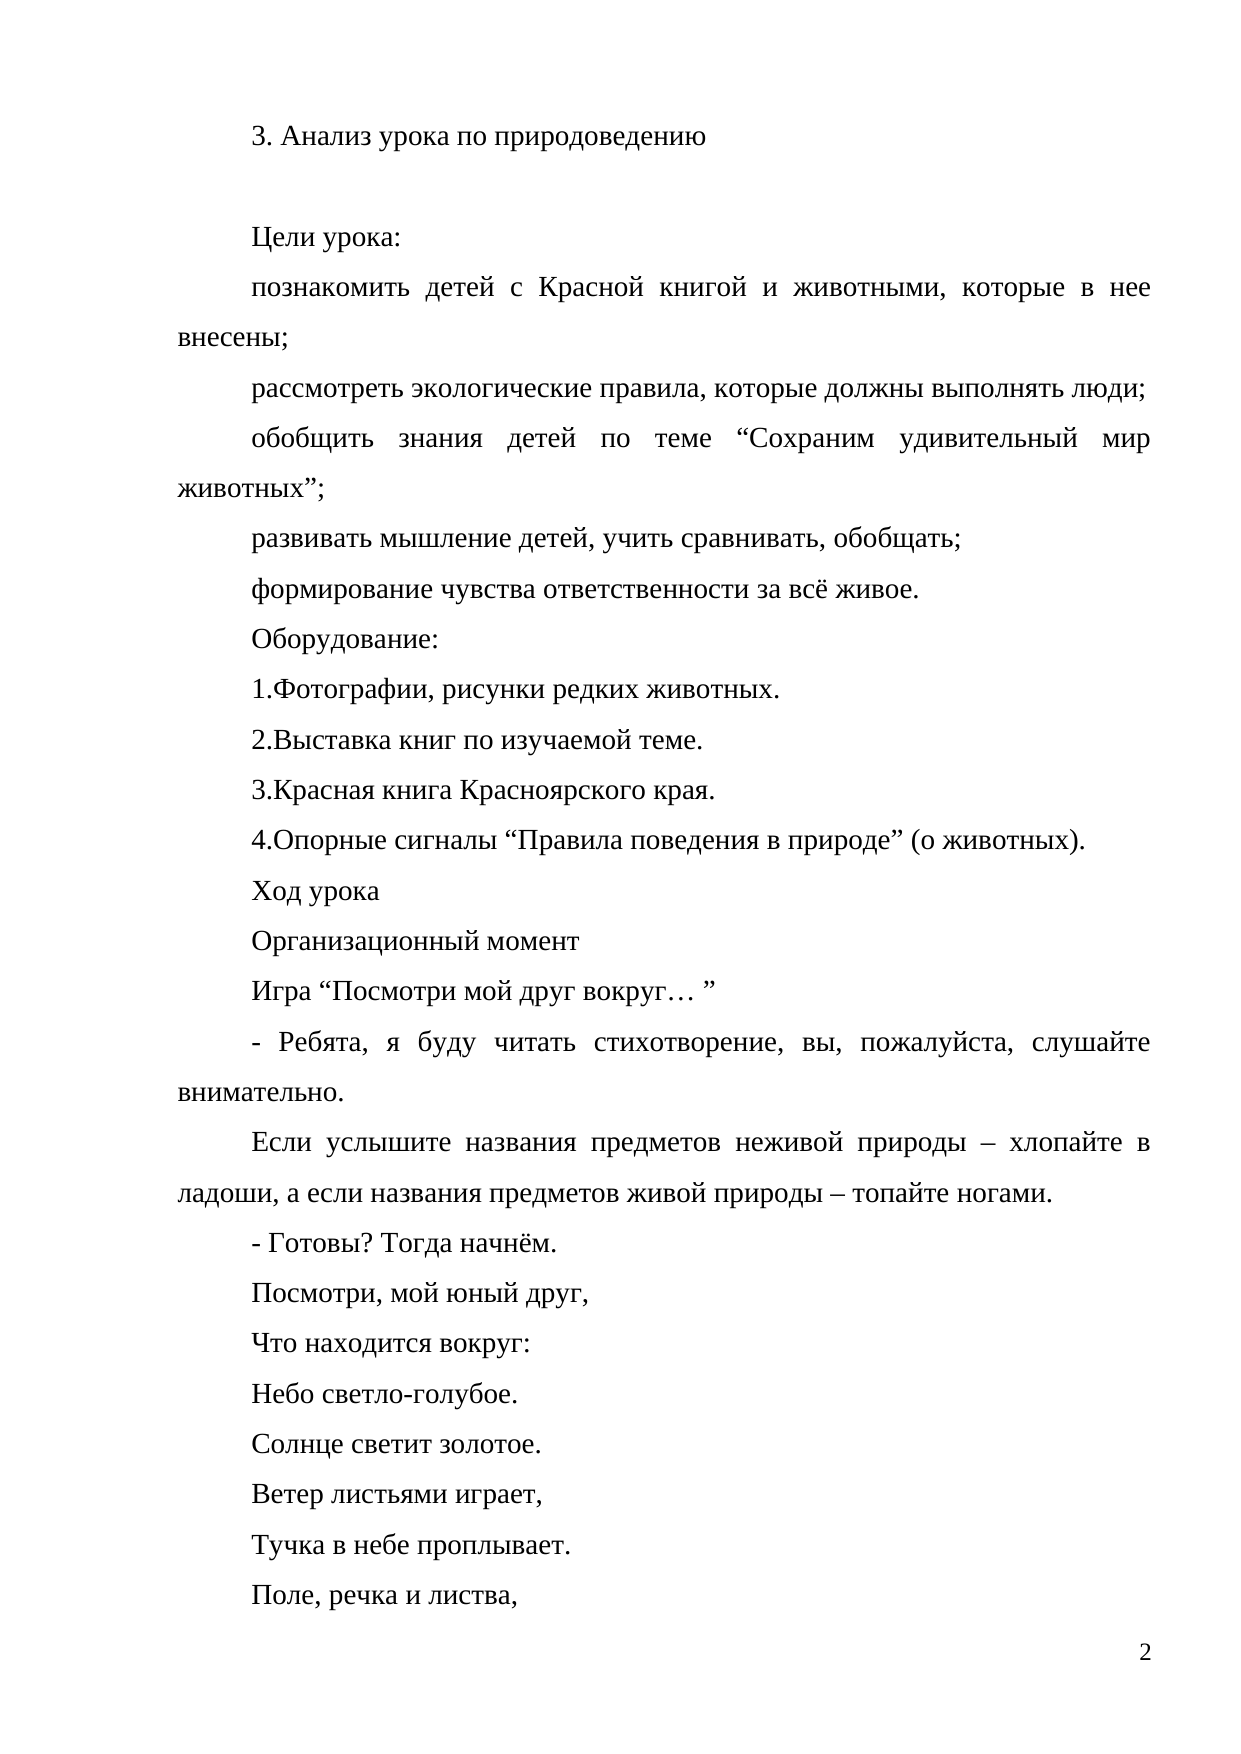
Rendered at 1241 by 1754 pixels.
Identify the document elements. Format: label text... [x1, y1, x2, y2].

text Цели урока: [177, 219, 1152, 252]
text Посмотри, мой юный друг, [177, 1275, 1152, 1309]
text Солнце светит золотое. [177, 1426, 1152, 1460]
text познакомить детей с Красной книгой и животными, которые в нее внесены; [177, 269, 1152, 353]
text Тучка в небе проплывает. [177, 1527, 1152, 1560]
text 1.Фотографии, рисунки редких животных. [177, 672, 1152, 705]
text формирование чувства ответственности за всё живое. [177, 571, 1152, 604]
text Ветер листьями играет, [177, 1477, 1152, 1510]
text рассмотреть экологические правила, которые должны выполнять люди; [177, 370, 1152, 403]
text 4.Опорные сигналы “Правила поведения в природе” (о животных). [177, 822, 1152, 856]
text Оборудование: [177, 621, 1152, 655]
text Если услышите названия предметов неживой природы – хлопайте в ладоши, а если названия предметов живой природы – топайте ногами. [177, 1124, 1152, 1208]
text Игра “Посмотри мой друг вокруг… ” [177, 973, 1152, 1007]
text обобщить знания детей по теме “Сохраним удивительный мир животных”; [177, 420, 1152, 504]
text 2.Выставка книг по изучаемой теме. [177, 722, 1152, 755]
text - Ребята, я буду читать стихотворение, вы, пожалуйста, слушайте внимательно. [177, 1024, 1152, 1108]
text Организационный момент [177, 923, 1152, 957]
text - Готовы? Тогда начнём. [177, 1225, 1152, 1258]
text Ход урока [177, 873, 1152, 906]
text 3.Красная книга Красноярского края. [177, 772, 1152, 806]
text 3. Анализ урока по природоведению [177, 118, 1152, 152]
text Небо светло-голубое. [177, 1376, 1152, 1409]
text Поле, речка и листва, [177, 1577, 1152, 1611]
text развивать мышление детей, учить сравнивать, обобщать; [177, 521, 1152, 554]
text Что находится вокруг: [177, 1326, 1152, 1359]
